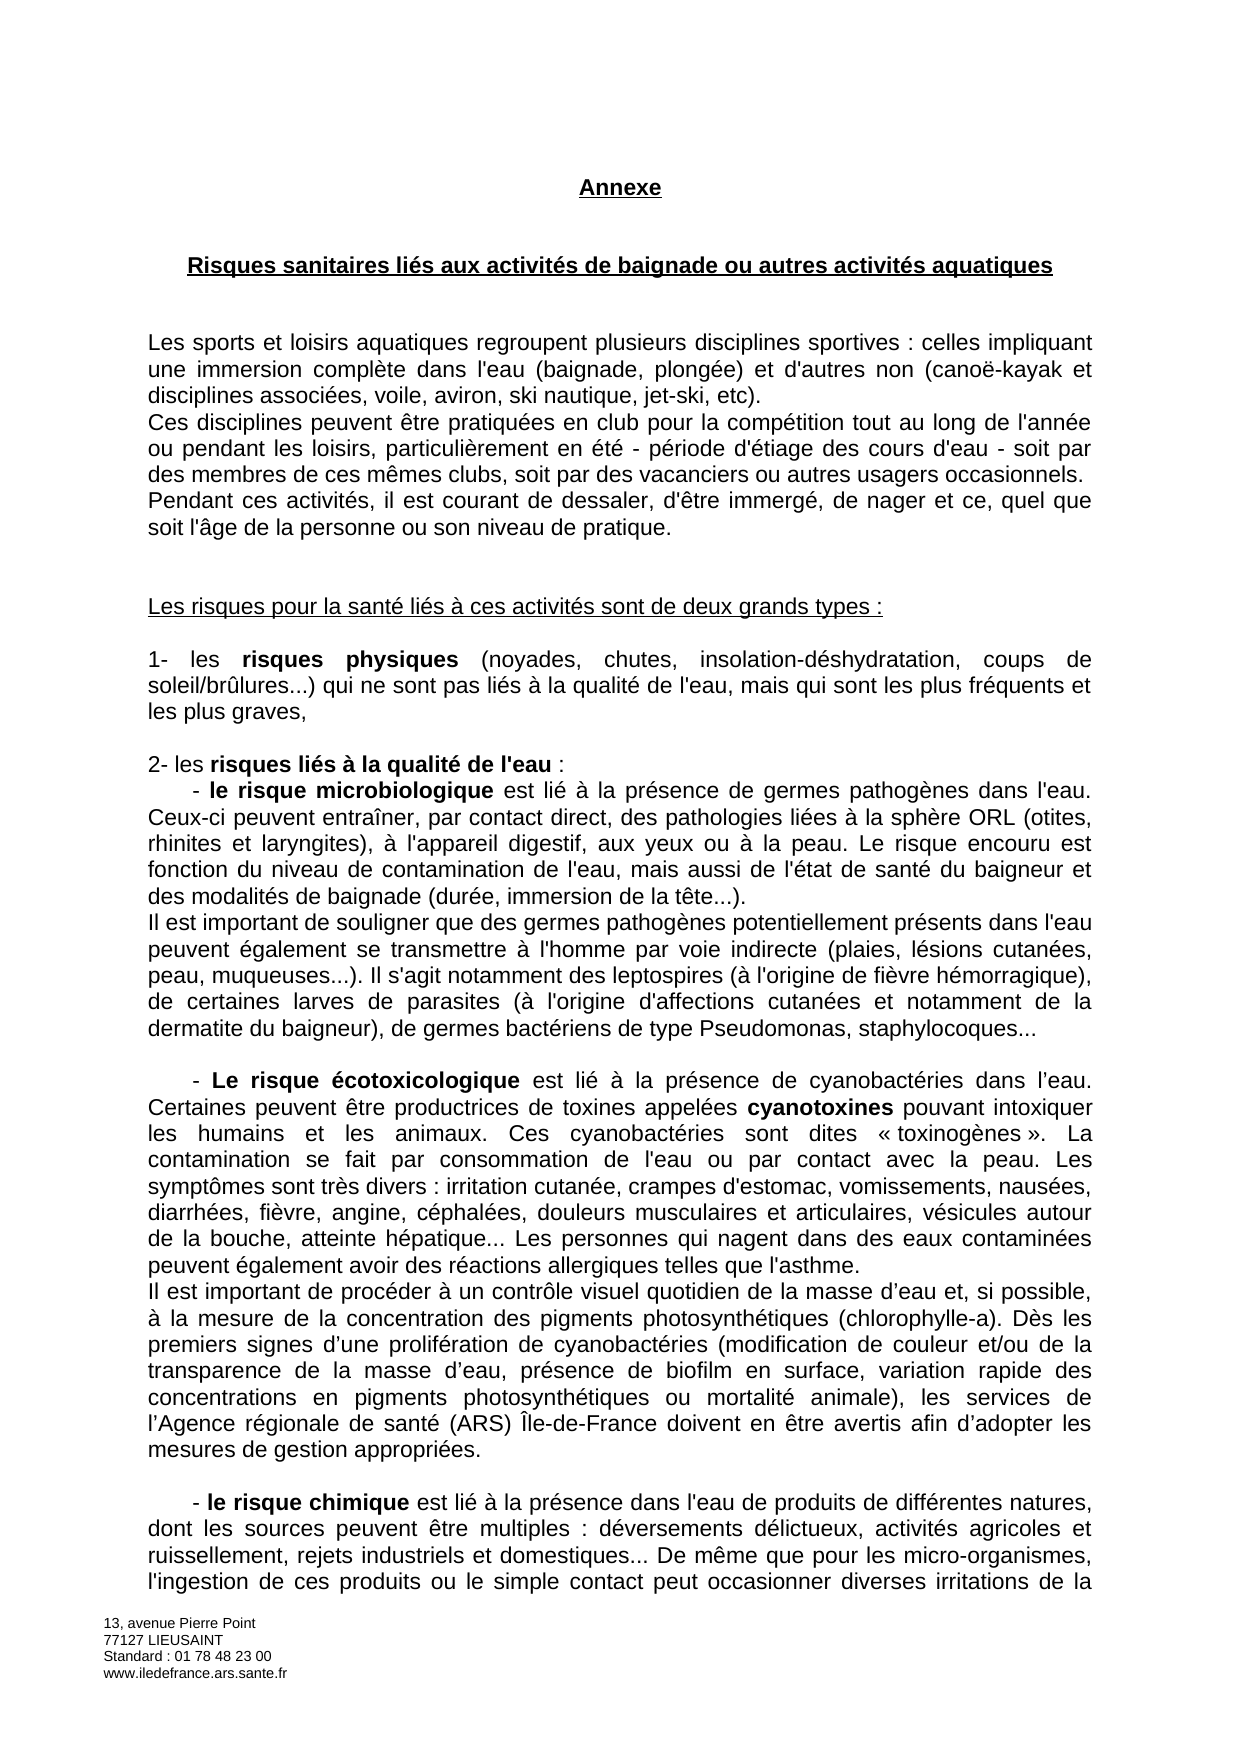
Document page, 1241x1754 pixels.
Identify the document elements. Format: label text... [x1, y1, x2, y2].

text - le risque microbiologique est lié à la présence de germes pathogènes dans l'eau. Ceux-ci peuvent entraîner, par contact direct, des pathologies liées à la sphère ORL (otites, rhinites et laryngites), à l'appareil digestif, aux yeux ou à la peau. Le risque encouru est fonction du niveau de contamination de l'eau, mais aussi de l'état de santé du baigneur et des modalités de baignade (durée, immersion de la tête...). [148, 777, 1093, 909]
text Pendant ces activités, il est courant de dessaler, d'être immergé, de nager et ce, quel que soit l'âge de la personne ou son niveau de pratique. [148, 487, 1093, 540]
text Il est important de procéder à un contrôle visuel quotidien de la masse d’eau et, si possible, à la mesure de la concentration des pigments photosynthétiques (chlorophylle-a). Dès les premiers signes d’une prolifération de cyanobactéries (modification de couleur et/ou de la transparence de la masse d’eau, présence de biofilm en surface, variation rapide des concentrations en pigments photosynthétiques ou mortalité animale), les services de l’Agence régionale de santé (ARS) Île-de-France doivent en être avertis afin d’adopter les mesures de gestion appropriées. [148, 1278, 1093, 1463]
text Ces disciplines peuvent être pratiquées en club pour la compétition tout au long de l'année ou pendant les loisirs, particulièrement en été - période d'étiage des cours d'eau - soit par des membres de ces mêmes clubs, soit par des vacanciers ou autres usagers occasionnels. [148, 408, 1093, 487]
text 1- les risques physiques (noyades, chutes, insolation-déshydratation, coups de soleil/brûlures...) qui ne sont pas liés à la qualité de l'eau, mais qui sont les plus fréquents et les plus graves, [148, 646, 1093, 725]
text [148, 1489, 1093, 1594]
text Annexe [148, 174, 1093, 200]
text Les sports et loisirs aquatiques regroupent plusieurs disciplines sportives : celles impliquant une immersion complète dans l'eau (baignade, plongée) et d'autres non (canoë-kayak et disciplines associées, voile, aviron, ski nautique, jet-ski, etc). [148, 329, 1093, 408]
text - Le risque écotoxicologique est lié à la présence de cyanobactéries dans l’eau. Certaines peuvent être productrices de toxines appelées cyanotoxines pouvant intoxiquer les humains et les animaux. Ces cyanobactéries sont dites « toxinogènes ». La contamination se fait par consommation de l'eau ou par contact avec la peau. Les symptômes sont très divers : irritation cutanée, crampes d'estomac, vomissements, nausées, diarrhées, fièvre, angine, céphalées, douleurs musculaires et articulaires, vésicules autour de la bouche, atteinte hépatique... Les personnes qui nagent dans des eaux contaminées peuvent également avoir des réactions allergiques telles que l'asthme. [148, 1067, 1093, 1278]
text 2- les risques liés à la qualité de l'eau : [148, 751, 1093, 777]
text Les risques pour la santé liés à ces activités sont de deux grands types : [148, 593, 1093, 619]
text Risques sanitaires liés aux activités de baignade ou autres activités aquatiques [148, 252, 1093, 278]
text Il est important de souligner que des germes pathogènes potentiellement présents dans l'eau peuvent également se transmettre à l'homme par voie indirecte (plaies, lésions cutanées, peau, muqueuses...). Il s'agit notamment des leptospires (à l'origine de fièvre hémorragique), de certaines larves de parasites (à l'origine d'affections cutanées et notamment de la dermatite du baigneur), de germes bactériens de type Pseudomonas, staphylocoques... [148, 909, 1093, 1041]
